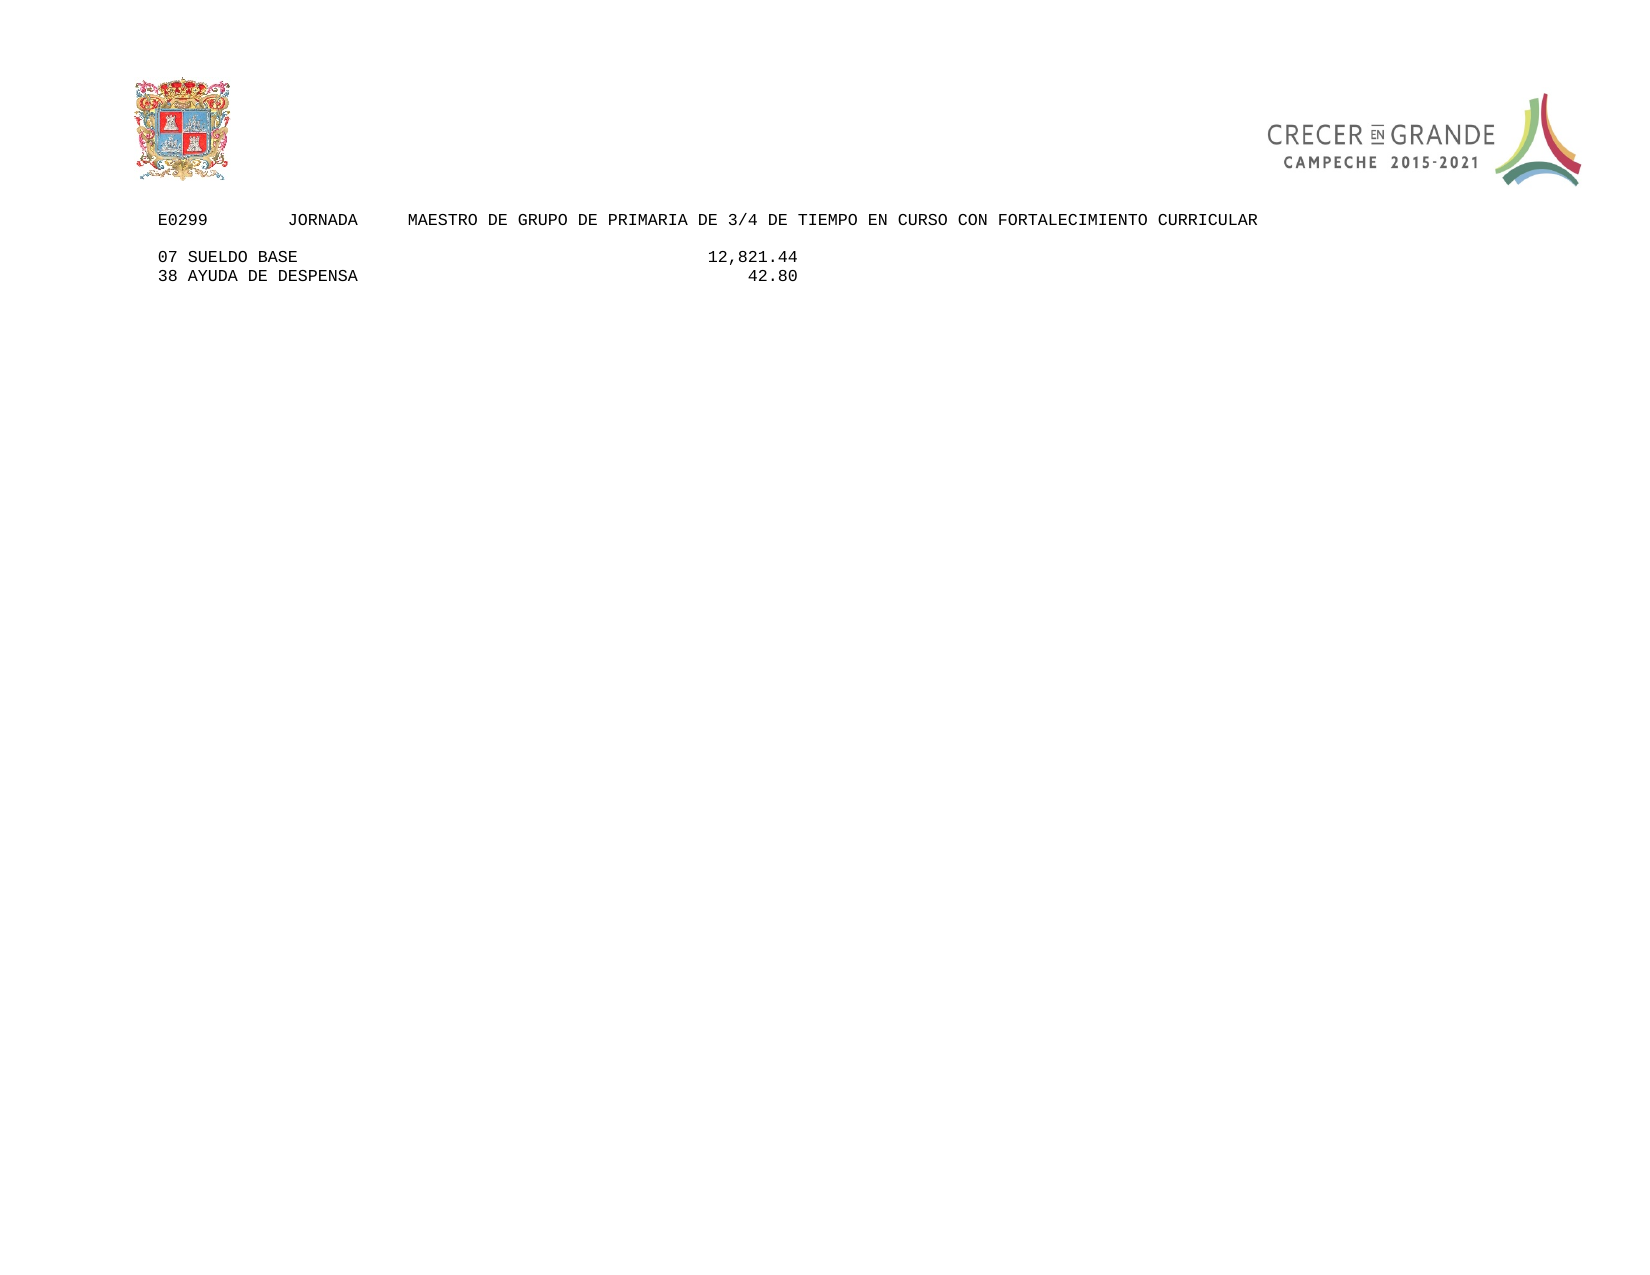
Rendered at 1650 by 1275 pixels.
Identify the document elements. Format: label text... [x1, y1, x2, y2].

text 38 AYUDA DE DESPENSA 42.80 [148, 268, 1502, 287]
picture [133, 77, 231, 181]
text 07 SUELDO BASE 12,821.44 [148, 249, 1502, 268]
text E0299 JORNADA MAESTRO DE GRUPO DE PRIMARIA DE 3/4 DE TIEMPO EN CURSO CON FORTALECIMIENTO CURRICULAR [148, 211, 1502, 230]
picture [1262, 87, 1586, 190]
